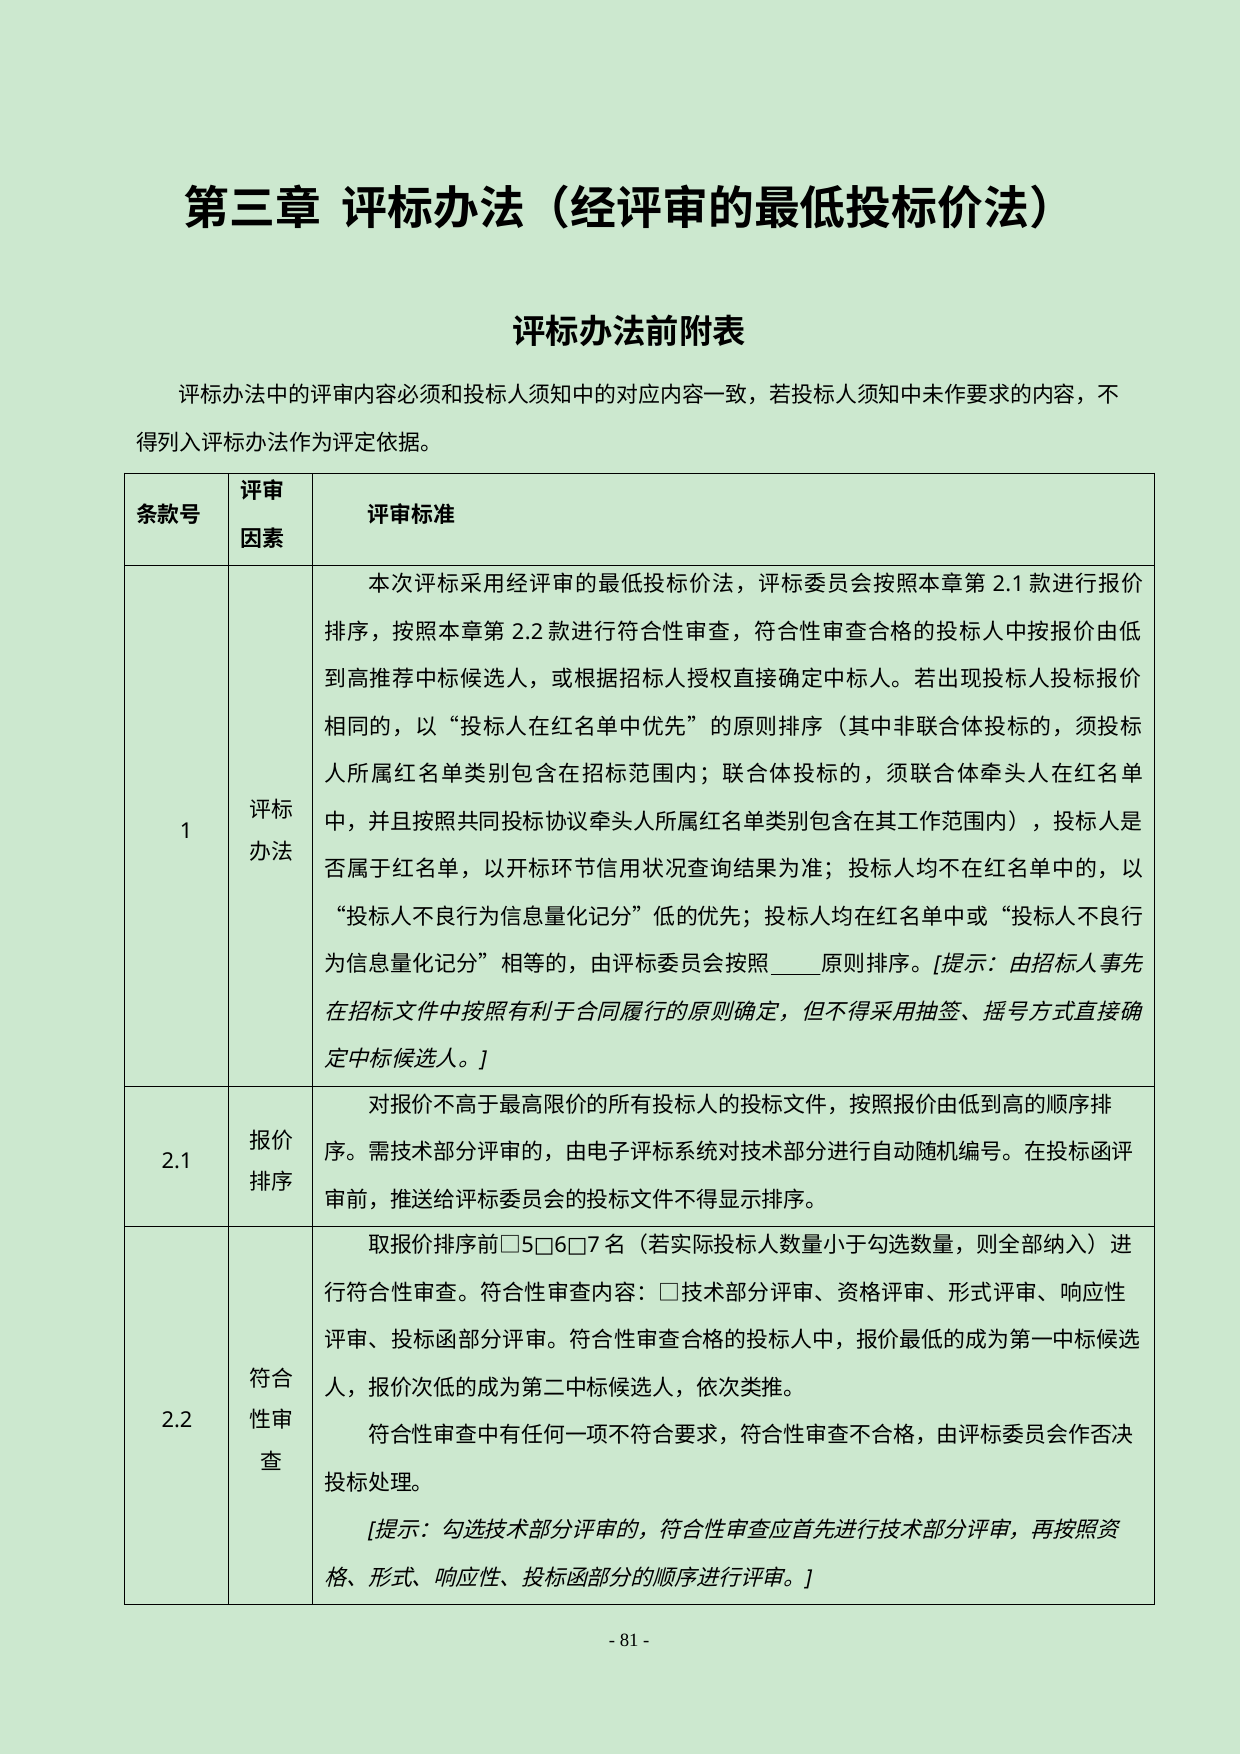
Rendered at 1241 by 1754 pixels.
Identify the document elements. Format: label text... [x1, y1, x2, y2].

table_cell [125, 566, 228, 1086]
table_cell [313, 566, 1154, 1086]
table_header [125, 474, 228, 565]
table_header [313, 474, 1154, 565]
text 第三章 评标办法（经评审的最低投标价法） [136, 171, 1122, 238]
text 评标办法中的评审内容必须和投标人须知中的对应内容一致，若投标人须知中未作要求的内容，不得列入评标办法作为评定依据。 [136, 377, 1122, 457]
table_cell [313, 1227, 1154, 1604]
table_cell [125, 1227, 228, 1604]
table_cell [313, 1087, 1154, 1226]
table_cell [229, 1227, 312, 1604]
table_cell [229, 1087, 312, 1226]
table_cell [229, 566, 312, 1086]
text 评标办法前附表 [136, 305, 1122, 353]
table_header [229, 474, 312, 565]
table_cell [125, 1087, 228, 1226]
